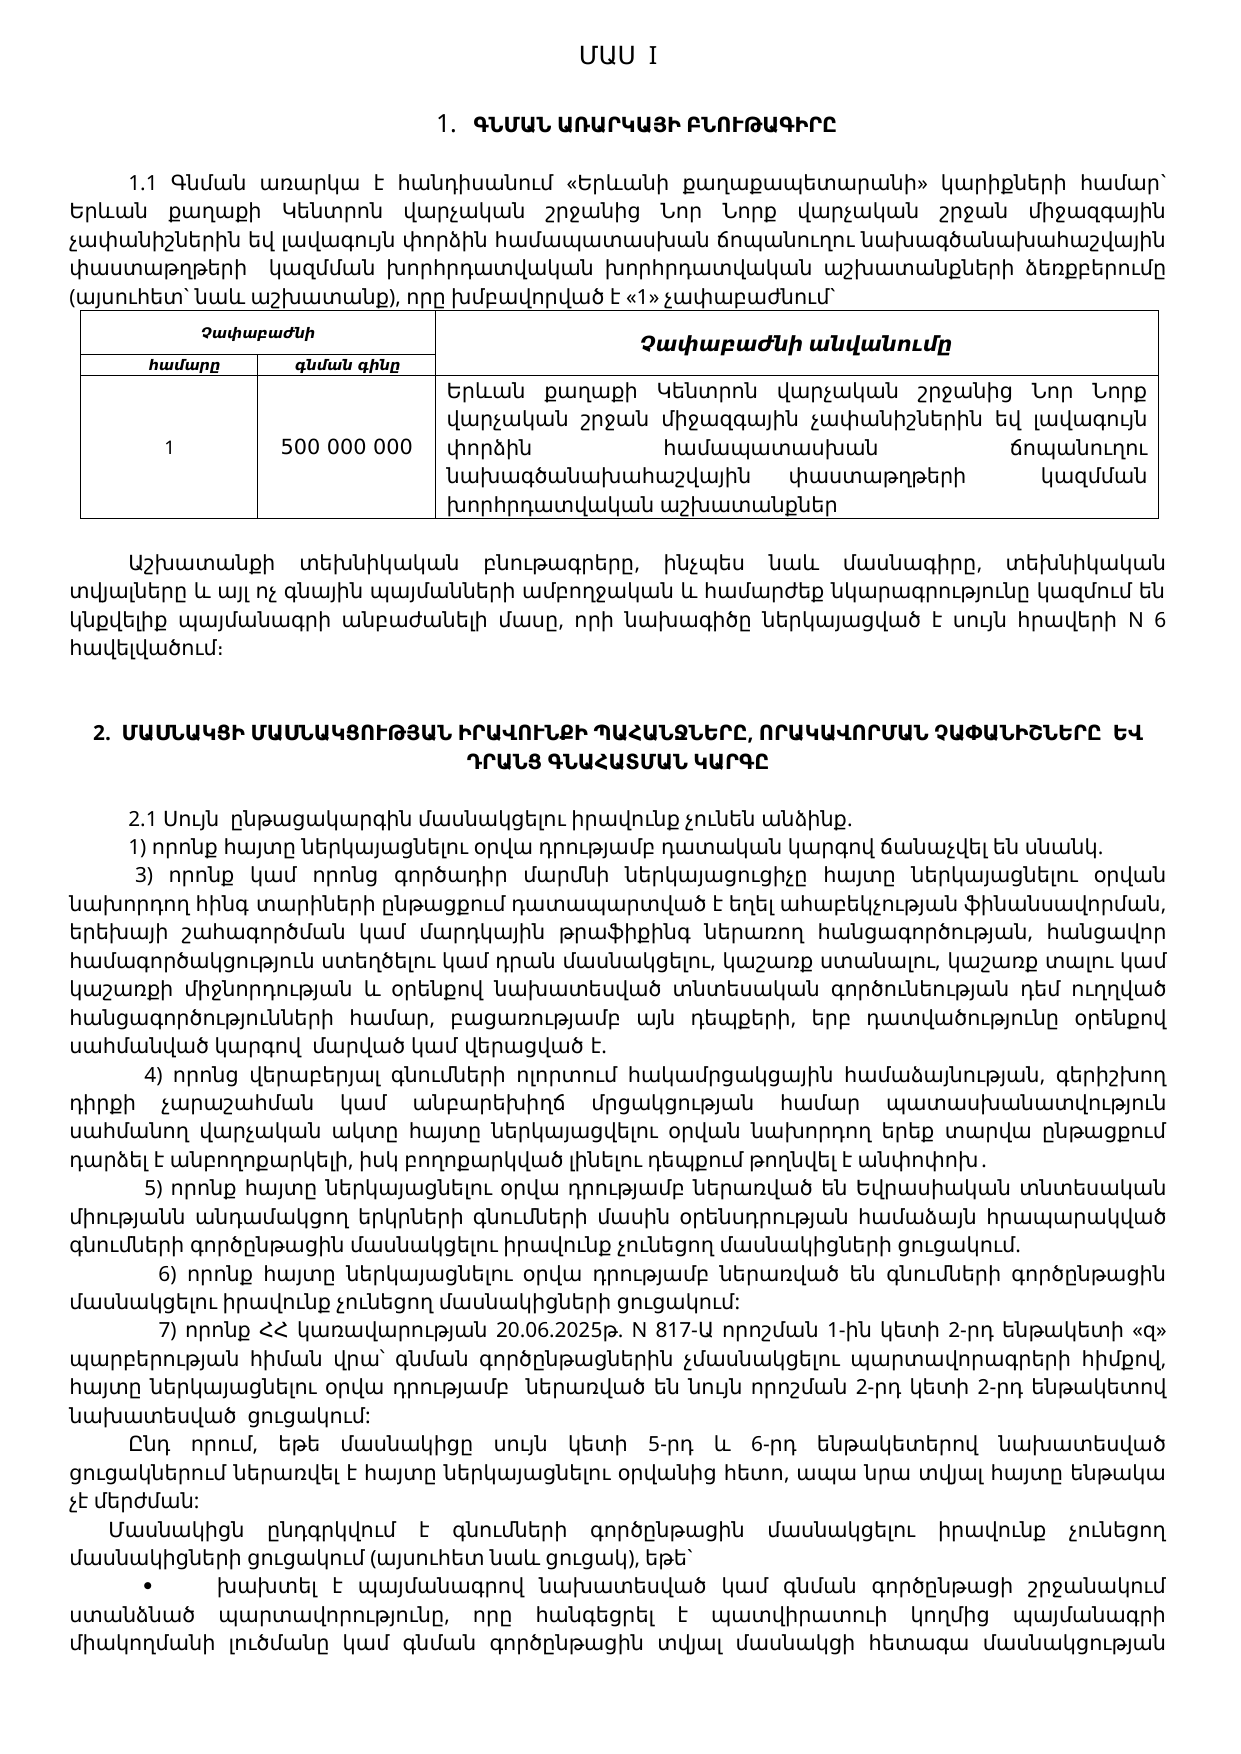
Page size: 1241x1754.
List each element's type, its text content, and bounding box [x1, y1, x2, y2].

text 4) որոնց վերաբերյալ գնումների ոլորտում հակամրցակցային համաձայնության, գերիշխող դիրքի չարաշահման կամ անբարեխիղճ մրցակցության համար պատասխանատվություն սահմանող վարչական ակտը հայտը ներկայացվելու օրվան նախորդող երեք տարվա ընթացքում դարձել է անբողոքարկելի, իսկ բողոքարկված լինելու դեպքում թողնվել է անփոփոխ․ [69, 1060, 1167, 1173]
text Մասնակիցն ընդգրկվում է գնումների գործընթացին մասնակցելու իրավունք չունեցող մասնակիցների ցուցակում (այսուհետ նաև ցուցակ), եթե` [69, 1515, 1167, 1572]
text 2.1 Սույն ընթացակարգին մասնակցելու իրավունք չունեն անձինք. [69, 804, 1167, 832]
text 7) որոնք ՀՀ կառավարության 20.06.2025թ. N 817-Ա որոշման 1-ին կետի 2-րդ ենթակետի «զ» պարբերության հիման վրա՝ գնման գործընթացներին չմասնակցելու պարտավորագրերի հիմքով, հայտը ներկայացնելու օրվա դրությամբ ներառված են նույն որոշման 2-րդ կետի 2-րդ ենթակետով նախատեսված ցուցակում: [69, 1316, 1167, 1429]
text 5) որոնք հայտը ներկայացնելու օրվա դրությամբ ներառված են Եվրասիական տնտեսական միությանն անդամակցող երկրների գնումների մասին օրենսդրության համաձայն հրապարակված գնումների գործընթացին մասնակցելու իրավունք չունեցող մասնակիցների ցուցակում. [69, 1173, 1167, 1259]
text 1) որոնք հայտը ներկայացնելու օրվա դրությամբ դատական կարգով ճանաչվել են սնանկ. [69, 832, 1167, 861]
text 3) որոնք կամ որոնց գործադիր մարմնի ներկայացուցիչը հայտը ներկայացնելու օրվան նախորդող հինգ տարիների ընթացքում դատապարտված է եղել ահաբեկչության ֆինանսավորման, երեխայի շահագործման կամ մարդկային թրաֆիքինգ ներառող հանցագործության, հանցավոր համագործակցություն ստեղծելու կամ դրան մասնակցելու, կաշառք ստանալու, կաշառք տալու կամ կաշառքի միջնորդության և օրենքով նախատեսված տնտեսական գործունեության դեմ ուղղված հանցագործությունների համար, բացառությամբ այն դեպքերի, երբ դատվածությունը օրենքով սահմանված կարգով մարված կամ վերացված է. [69, 861, 1167, 1060]
text 6) որոնք հայտը ներկայացնելու օրվա դրությամբ ներառված են գնումների գործընթացին մասնակցելու իրավունք չունեցող մասնակիցների ցուցակում: [69, 1259, 1167, 1316]
table_cell համարը [81, 355, 257, 375]
list ԳՆՄԱՆ ԱՌԱՐԿԱՅԻ ԲՆՈՒԹԱԳԻՐԸ [107, 106, 1167, 140]
text Աշխատանքի տեխնիկական բնութագրերը, ինչպես նաև մասնագիրը, տեխնիկական տվյալները և այլ ոչ գնային պայմանների ամբողջական և համարժեք նկարագրությունը կազմում են կնքվելիք պայմանագրի անբաժանելի մասը, որի նախագիծը ներկայացված է սույն հրավերի N 6 հավելվածում։ [69, 548, 1167, 662]
text ՄԱՍ I [69, 37, 1167, 72]
table_header Չափաբաժնի [81, 311, 435, 354]
text 1.1 Գնման առարկա է հանդիսանում «Երևանի քաղաքապետարանի» կարիքների համար` Երևան քաղաքի Կենտրոն վարչական շրջանից Նոր Նորք վարչական շրջան միջազգային չափանիշներին եվ լավագույն փորձին համապատասխան ճոպանուղու նախագծանախահաշվային փաստաթղթերի կազմման խորհրդատվական խորհրդատվական աշխատանքների ձեռքբերումը (այսուհետ` նաև աշխատանք), որը խմբավորված է «1» չափաբաժնում` [69, 168, 1167, 310]
table_cell 500 000 000 [258, 376, 435, 518]
text Ընդ որում, եթե մասնակիցը սույն կետի 5-րդ և 6-րդ ենթակետերով նախատեսված ցուցակներում ներառվել է հայտը ներկայացնելու օրվանից հետո, ապա նրա տվյալ հայտը ենթակա չէ մերժման: [69, 1429, 1167, 1515]
table_header Չափաբաժնի անվանումը [436, 311, 1158, 375]
table_cell Երևան քաղաքի Կենտրոն վարչական շրջանից Նոր Նորք վարչական շրջան միջազգային չափանիշներին եվ լավագույն փորձին համապատասխան ճոպանուղու նախագծանախահաշվային փաստաթղթերի կազմման խորհրդատվական աշխատանքներ [436, 376, 1158, 518]
text 2. ՄԱՍՆԱԿՑԻ ՄԱՍՆԱԿՑՈՒԹՅԱՆ ԻՐԱՎՈՒՆՔԻ ՊԱՀԱՆՋՆԵՐԸ, ՈՐԱԿԱՎՈՐՄԱՆ ՉԱՓԱՆԻՇՆԵՐԸ ԵՎ ԴՐԱՆՑ ԳՆԱՀԱՏՄԱՆ ԿԱՐԳԸ [69, 718, 1167, 775]
table_cell գնման գինը [258, 355, 435, 375]
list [69, 1572, 1167, 1657]
table_cell 1 [81, 376, 257, 518]
